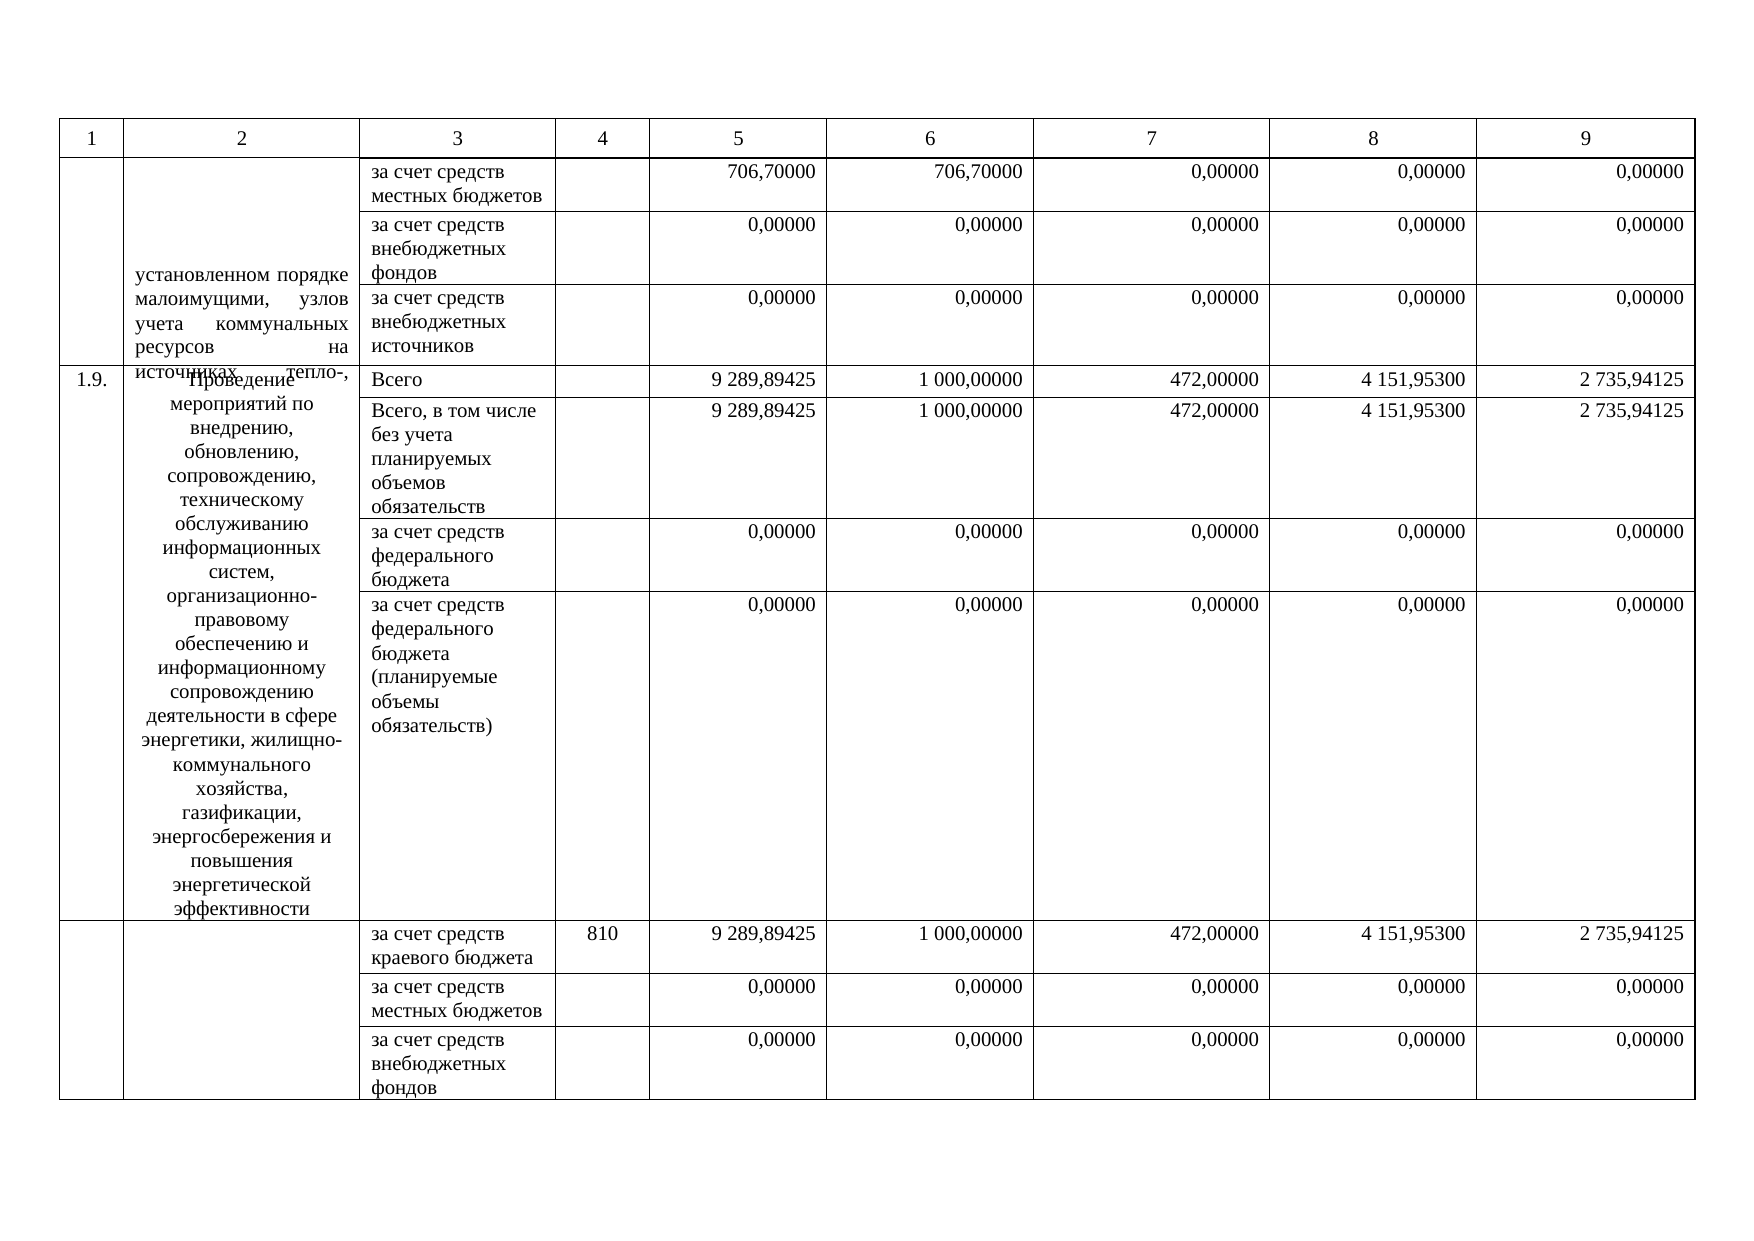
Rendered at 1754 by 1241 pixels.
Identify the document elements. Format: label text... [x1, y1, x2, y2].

table_cell 4 151,95300 [1270, 398, 1476, 518]
table_cell [124, 921, 359, 1099]
table_cell 2 735,94125 [1477, 398, 1694, 518]
table_cell 0,00000 [827, 592, 1033, 920]
table_cell 0,00000 [1477, 285, 1694, 365]
table_cell [556, 974, 649, 1026]
table_header 3 [360, 119, 555, 157]
table_cell 4 151,95300 [1270, 921, 1476, 973]
table_cell 1 000,00000 [827, 366, 1033, 397]
table_cell [556, 159, 649, 211]
table_cell за счет средств местных бюджетов [360, 159, 555, 211]
table_cell за счет средств федерального бюджета (планируемые объемы обязательств) [360, 592, 555, 920]
table_header 5 [650, 119, 826, 157]
table_header 9 [1477, 119, 1694, 157]
table_cell 0,00000 [1477, 592, 1694, 920]
table_cell 0,00000 [650, 285, 826, 365]
table_cell 0,00000 [827, 285, 1033, 365]
table_cell 706,70000 [650, 159, 826, 211]
table_cell 0,00000 [1270, 974, 1476, 1026]
table_cell [556, 519, 649, 591]
table_cell 4 151,95300 [1270, 366, 1476, 397]
table_cell 0,00000 [650, 1027, 826, 1099]
table_cell [556, 212, 649, 284]
table_cell 0,00000 [650, 212, 826, 284]
table_header 8 [1270, 119, 1476, 157]
table_cell 0,00000 [827, 212, 1033, 284]
table_cell 1 000,00000 [827, 398, 1033, 518]
table_cell 472,00000 [1034, 366, 1269, 397]
table_cell 0,00000 [1270, 212, 1476, 284]
table_cell [556, 398, 649, 518]
table_cell [556, 1027, 649, 1099]
table_cell [556, 366, 649, 397]
table_header 6 [827, 119, 1033, 157]
table_cell Всего, в том числе без учета планируемых объемов обязательств [360, 398, 555, 518]
table_cell 0,00000 [1034, 592, 1269, 920]
table_cell 0,00000 [1270, 519, 1476, 591]
table_cell 1.9. [60, 366, 123, 920]
table_cell за счет средств местных бюджетов [360, 974, 555, 1026]
table_cell 0,00000 [1034, 519, 1269, 591]
table_cell 0,00000 [1034, 285, 1269, 365]
table_cell [556, 592, 649, 920]
table_cell 472,00000 [1034, 921, 1269, 973]
table_cell 0,00000 [1270, 1027, 1476, 1099]
table_header 2 [124, 119, 359, 157]
table_cell 0,00000 [1034, 1027, 1269, 1099]
table_cell за счет средств внебюджетных источников [360, 285, 555, 365]
table_cell 0,00000 [1477, 519, 1694, 591]
table_cell 9 289,89425 [650, 398, 826, 518]
table_cell 706,70000 [827, 159, 1033, 211]
table_cell 0,00000 [1477, 159, 1694, 211]
table_header 4 [556, 119, 649, 157]
table_cell за счет средств внебюджетных фондов [360, 212, 555, 284]
table_cell 0,00000 [650, 974, 826, 1026]
table_cell за счет средств федерального бюджета [360, 519, 555, 591]
table_cell 472,00000 [1034, 398, 1269, 518]
table_cell 0,00000 [1270, 285, 1476, 365]
table_cell 1 000,00000 [827, 921, 1033, 973]
table_cell 810 [556, 921, 649, 973]
table_cell 0,00000 [1477, 212, 1694, 284]
table_cell 9 289,89425 [650, 921, 826, 973]
table_cell 0,00000 [650, 592, 826, 920]
table_cell 0,00000 [1270, 592, 1476, 920]
table_cell 0,00000 [1477, 1027, 1694, 1099]
table_cell Проведение мероприятий по внедрению, обновлению, сопровождению, техническому обслуживанию информационных систем, организационно-правовому обеспечению и информационному сопровождению деятельности в сфере энергетики, жилищно-коммунального хозяйства, газификации, энергосбережения и повышения энергетической эффективности [124, 366, 359, 920]
table_header 1 [60, 119, 123, 157]
table_cell 0,00000 [1270, 159, 1476, 211]
table_cell 2 735,94125 [1477, 921, 1694, 973]
table_cell 0,00000 [1034, 159, 1269, 211]
table_cell Всего [360, 366, 555, 397]
table_cell 0,00000 [1034, 974, 1269, 1026]
table_cell 9 289,89425 [650, 366, 826, 397]
table_cell [556, 285, 649, 365]
table_cell 0,00000 [1034, 212, 1269, 284]
table_cell 0,00000 [827, 519, 1033, 591]
table_cell 0,00000 [1477, 974, 1694, 1026]
table_cell за счет средств краевого бюджета [360, 921, 555, 973]
table_cell 0,00000 [827, 1027, 1033, 1099]
table_cell [60, 921, 123, 1099]
table_cell 2 735,94125 [1477, 366, 1694, 397]
table_cell 0,00000 [827, 974, 1033, 1026]
table_cell за счет средств внебюджетных фондов [360, 1027, 555, 1099]
table_cell 0,00000 [650, 519, 826, 591]
table_header 7 [1034, 119, 1269, 157]
